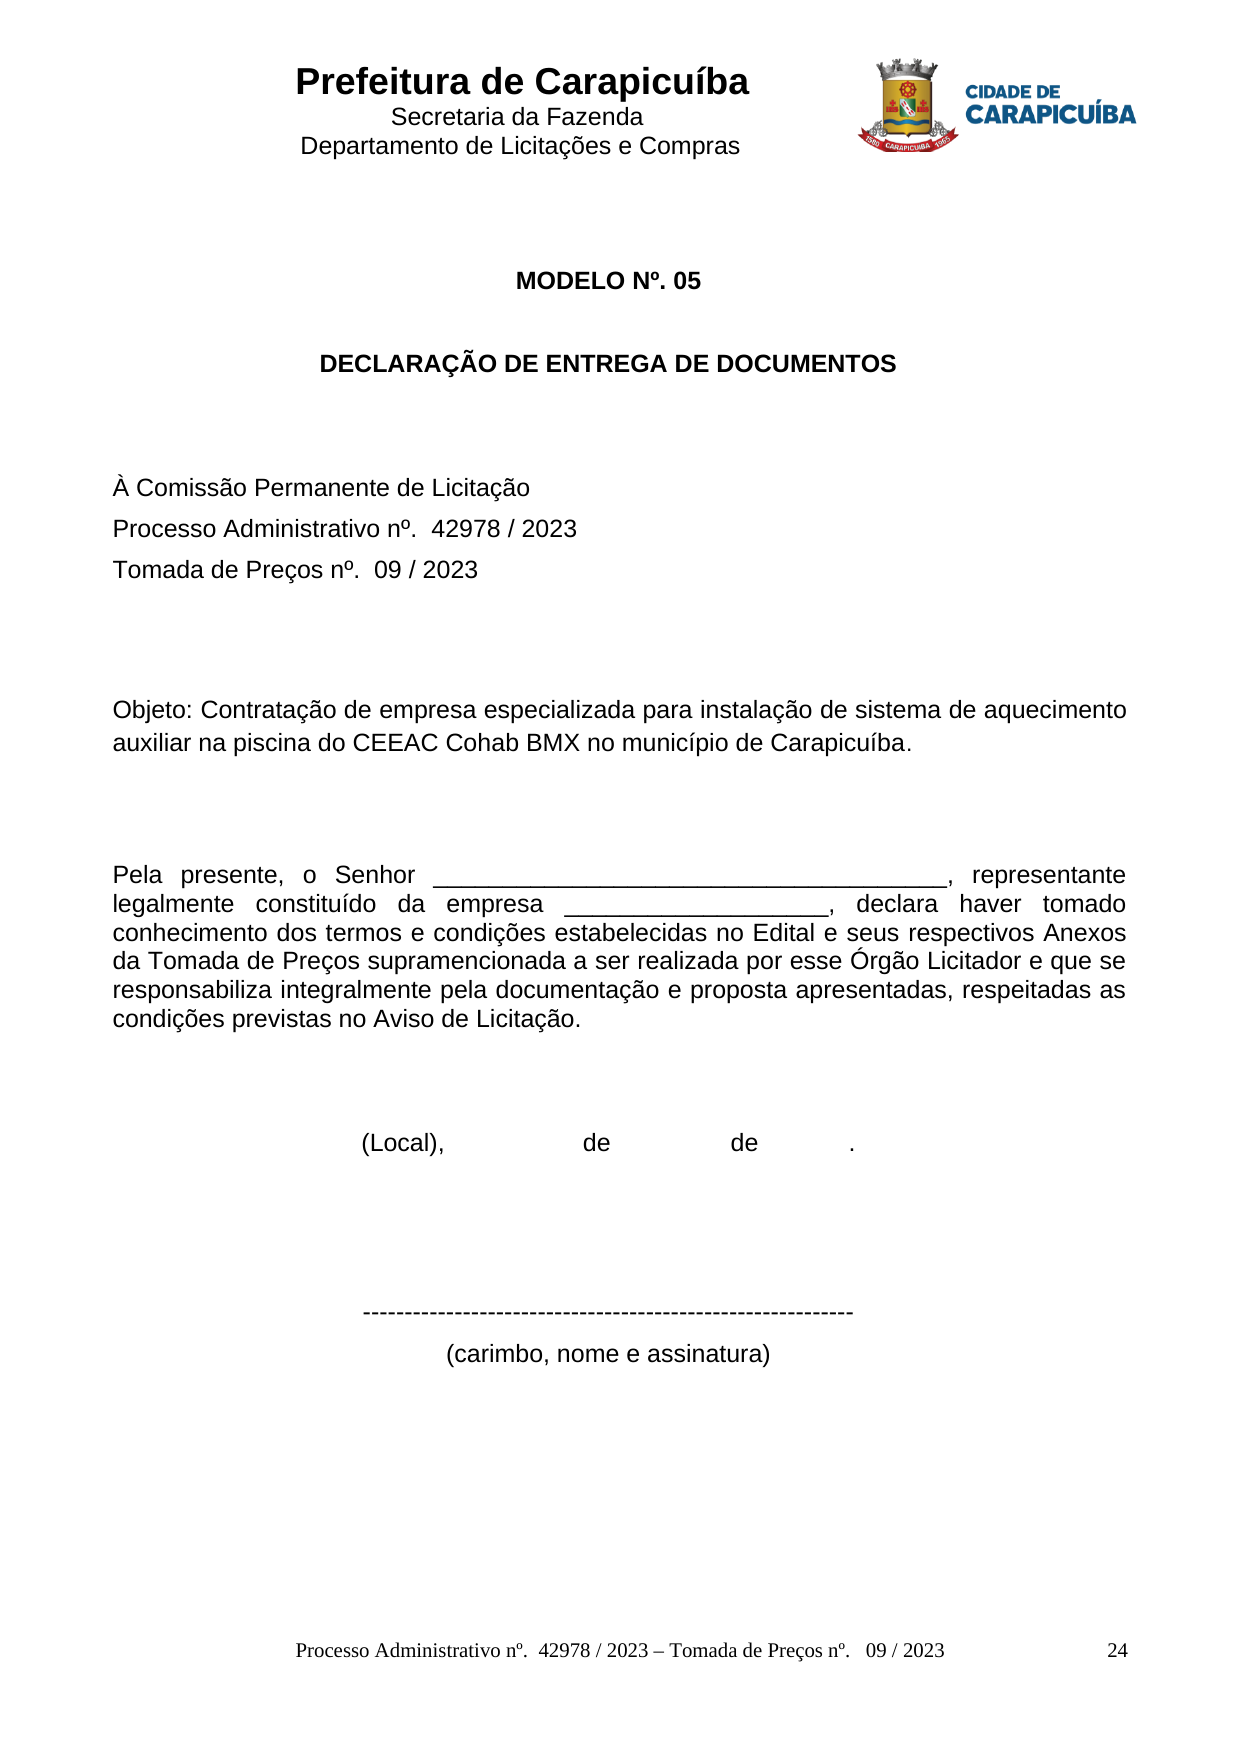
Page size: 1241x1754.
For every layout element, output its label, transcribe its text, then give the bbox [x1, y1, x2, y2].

text MODELO Nº. 05 [112, 266, 1104, 295]
text DECLARAÇÃO DE ENTREGA DE DOCUMENTOS [112, 349, 1104, 377]
text (carimbo, nome e assinatura) [112, 1338, 1104, 1367]
text (Local), de de . [112, 1127, 1104, 1156]
text À Comissão Permanente de Licitação [112, 472, 1104, 501]
text Pela presente, o Senhor _____________________________________, representante legalmente constituído da empresa ___________________, declara haver tomado conhecimento dos termos e condições estabelecidas no Edital e seus respectivos Anexos da Tomada de Preços supramencionada a ser realizada por esse Órgão Licitador e que se responsabiliza integralmente pela documentação e proposta apresentadas, respeitadas as condições previstas no Aviso de Licitação. [112, 860, 1128, 1032]
text Processo Administrativo nº. 42978 / 2023 [112, 514, 1104, 542]
text ----------------------------------------------------------- [112, 1292, 1104, 1326]
text Tomada de Preços nº. 09 / 2023 [112, 555, 1104, 584]
picture [857, 57, 1139, 152]
text Objeto: Contratação de empresa especializada para instalação de sistema de aquecimento auxiliar na piscina do CEEAC Cohab BMX no município de Carapicuíba. [112, 695, 1128, 757]
